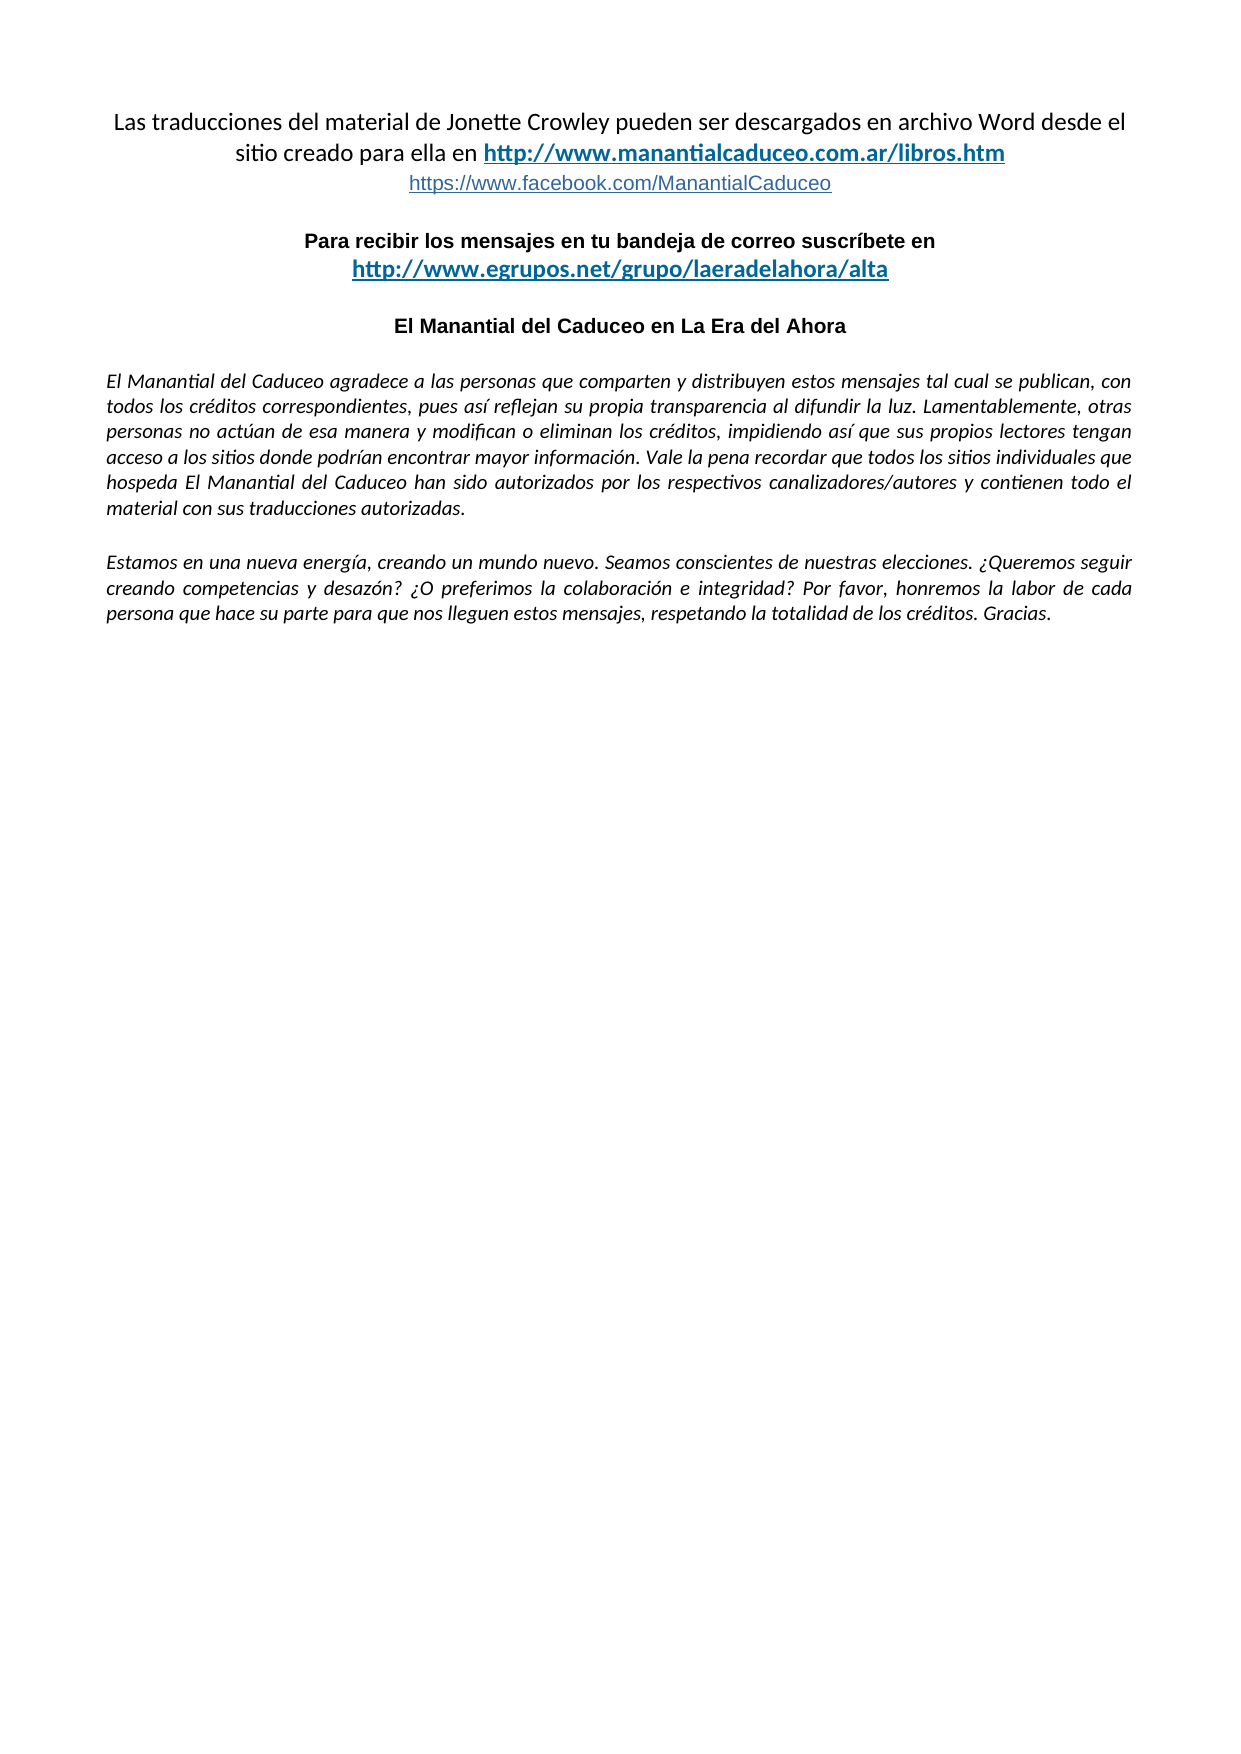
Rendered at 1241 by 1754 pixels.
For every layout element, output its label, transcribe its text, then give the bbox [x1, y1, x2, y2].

text El Manantial del Caduceo en La Era del Ahora [106, 314, 1134, 338]
text El Manantial del Caduceo agradece a las personas que comparten y distribuyen estos mensajes tal cual se publican, con todos los créditos correspondientes, pues así reflejan su propia transparencia al difundir la luz. Lamentablemente, otras personas no actúan de esa manera y modifican o eliminan los créditos, impidiendo así que sus propios lectores tengan acceso a los sitios donde podrían encontrar mayor información. Vale la pena recordar que todos los sitios individuales que hospeda El Manantial del Caduceo han sido autorizados por los respectivos canalizadores/autores y contienen todo el material con sus traducciones autorizadas. [106, 368, 1134, 520]
text Las traducciones del material de Jonette Crowley pueden ser descargados en archivo Word desde el sitio creado para ella en http://www.manantialcaduceo.com.ar/libros.htm https://www.facebook.com/ManantialCaduceo [106, 106, 1134, 196]
text Para recibir los mensajes en tu bandeja de correo suscríbete en http://www.egrupos.net/grupo/laeradelahora/alta [106, 229, 1134, 284]
text Estamos en una nueva energía, creando un mundo nuevo. Seamos conscientes de nuestras elecciones. ¿Queremos seguir creando competencias y desazón? ¿O preferimos la colaboración e integridad? Por favor, honremos la labor de cada persona que hace su parte para que nos lleguen estos mensajes, respetando la totalidad de los créditos. Gracias. [106, 549, 1134, 626]
